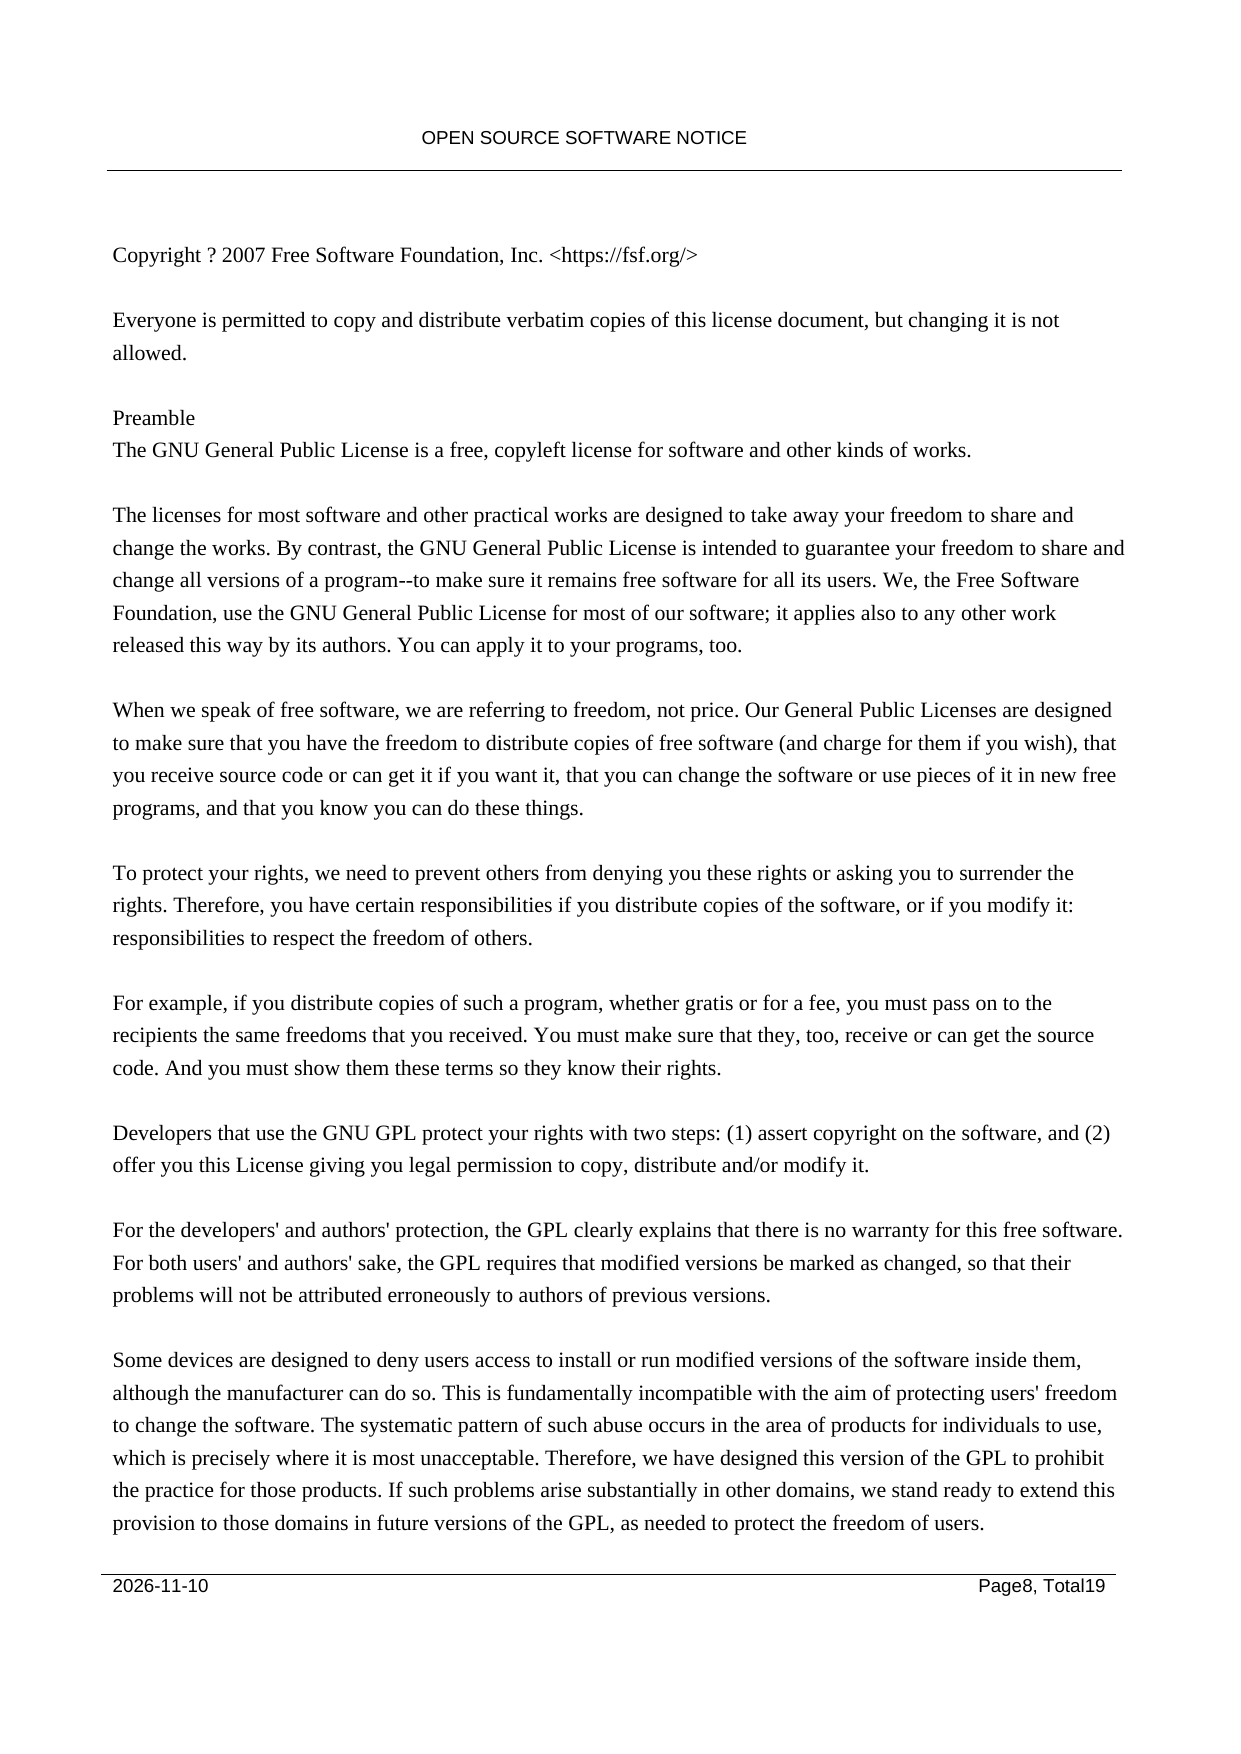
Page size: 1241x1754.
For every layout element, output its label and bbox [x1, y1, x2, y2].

text [112, 206, 1128, 1539]
